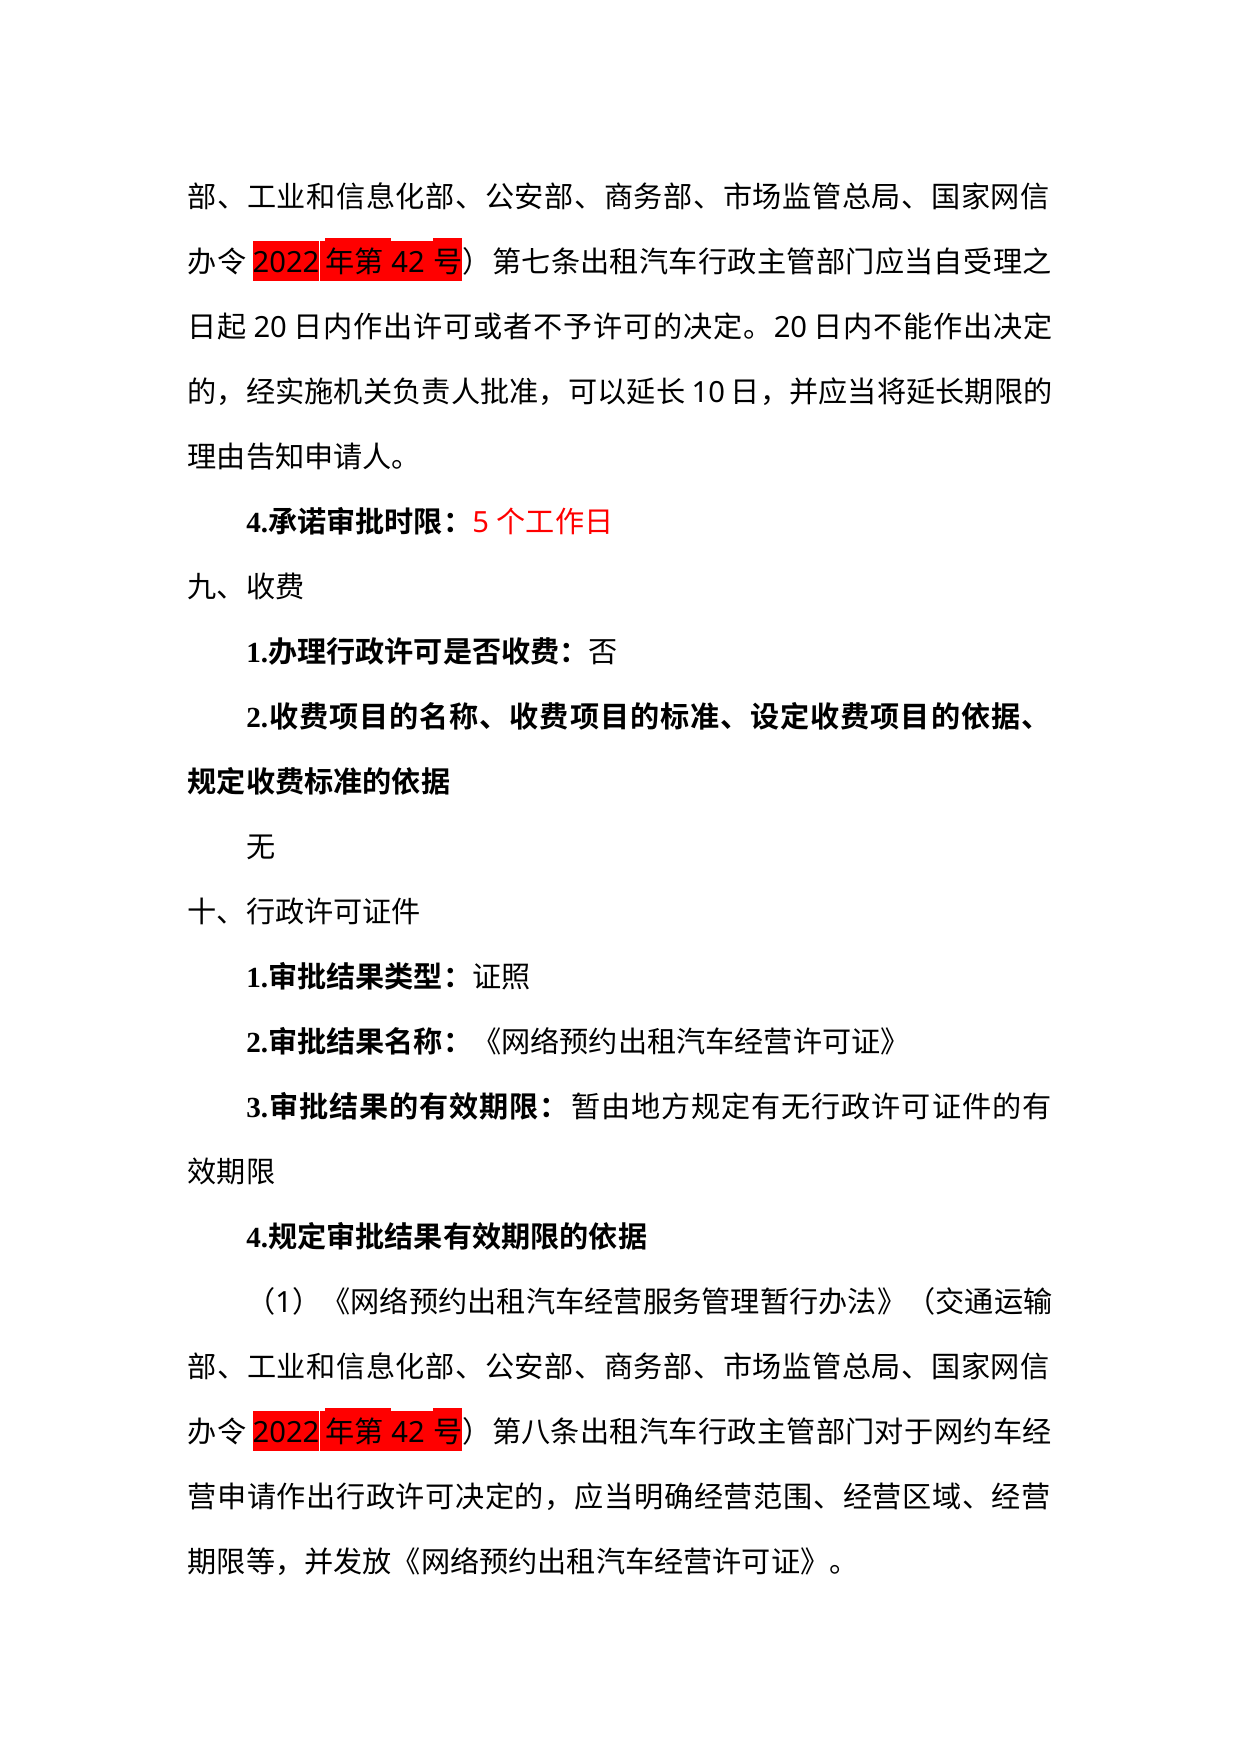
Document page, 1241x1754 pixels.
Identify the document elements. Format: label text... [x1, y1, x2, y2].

text 1.审批结果类型：证照 [187, 942, 1053, 1007]
text 3.审批结果的有效期限：暂由地方规定有无行政许可证件的有效期限 [187, 1072, 1053, 1202]
text 十、行政许可证件 [187, 877, 1053, 942]
text 4.规定审批结果有效期限的依据 [187, 1202, 1053, 1267]
text 九、收费 [187, 552, 1053, 617]
text 4.承诺审批时限：5 个工作日 [187, 487, 1053, 552]
text （1）《网络预约出租汽车经营服务管理暂行办法》（交通运输部、工业和信息化部、公安部、商务部、市场监管总局、国家网信办令2022年第 42 号）第八条出租汽车行政主管部门对于网约车经营申请作出行政许可决定的，应当明确经营范围、经营区域、经营期限等，并发放《网络预约出租汽车经营许可证》。 [187, 1267, 1053, 1592]
text 2.收费项目的名称、收费项目的标准、设定收费项目的依据、规定收费标准的依据 [187, 682, 1053, 812]
text 2.审批结果名称：《网络预约出租汽车经营许可证》 [187, 1007, 1053, 1072]
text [187, 162, 1053, 487]
text 无 [187, 812, 1053, 877]
text 1.办理行政许可是否收费：否 [187, 617, 1053, 682]
